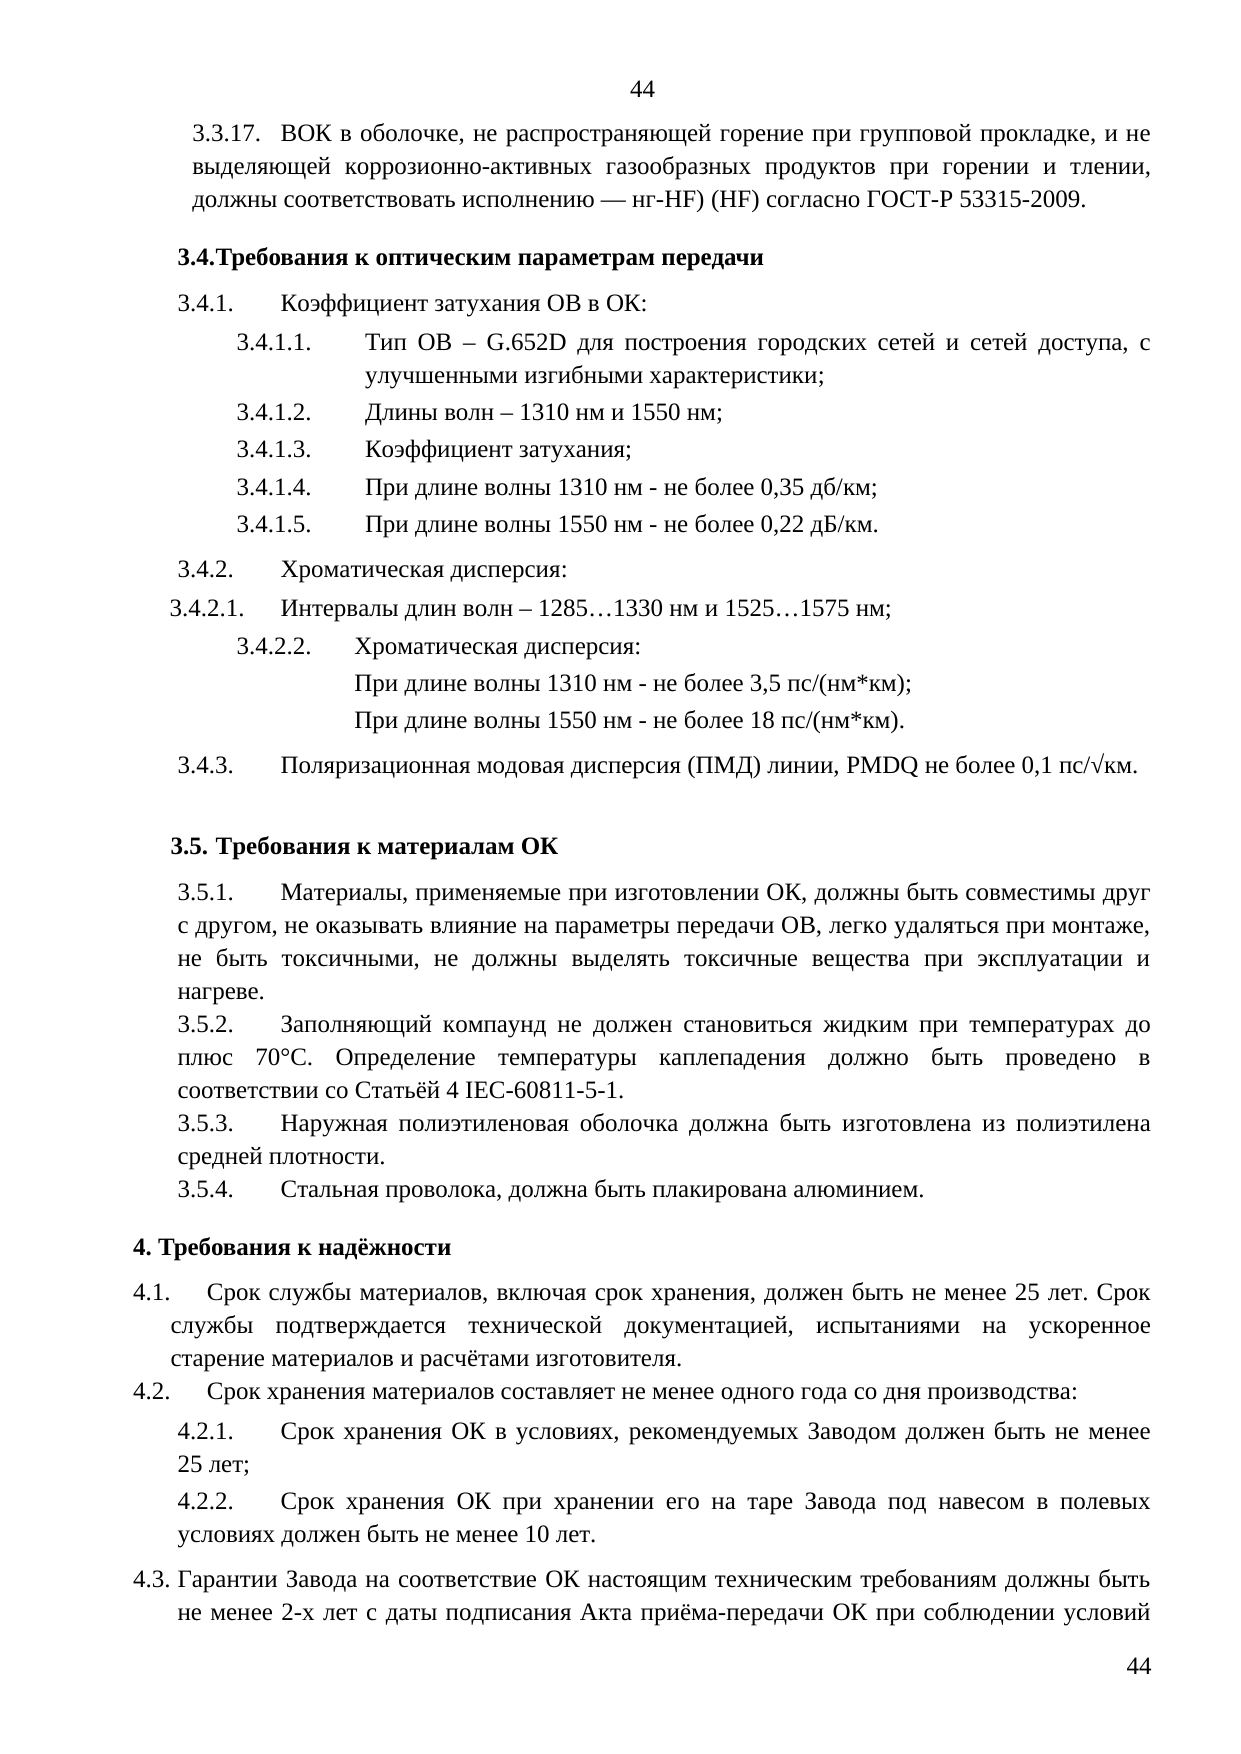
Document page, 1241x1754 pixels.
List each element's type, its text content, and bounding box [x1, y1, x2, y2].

list Поляризационная модовая дисперсия (ПМД) линии, PMDQ не более 0,1 пс/√км. [177, 751, 1152, 779]
list Срок хранения материалов составляет не менее одного года со дня производства: [133, 1376, 1152, 1405]
text 4. Требования к надёжности [133, 1232, 1152, 1261]
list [133, 1564, 1152, 1626]
list Наружная полиэтиленовая оболочка должна быть изготовлена из полиэтилена средней плотности. [177, 1108, 1152, 1169]
list Заполняющий компаунд не должен становиться жидким при температурах до плюс 70°С. Определение температуры каплепадения должно быть проведено в соответствии со Статьёй 4 IEC-60811-5-1. [177, 1009, 1152, 1103]
list Длины волн – 1310 нм и 1550 нм; [236, 397, 1152, 426]
list Требования к материалам ОК [170, 831, 1152, 860]
list Хроматическая дисперсия: [236, 631, 1152, 659]
list Срок хранения ОК в условиях, рекомендуемых Заводом должен быть не менее 25 лет; [177, 1416, 1152, 1477]
list Тип ОВ – G.652D для построения городских сетей и сетей доступа, с улучшенными изгибными характеристики; [236, 327, 1152, 389]
list Требования к оптическим параметрам передачи [177, 242, 1152, 271]
list Срок службы материалов, включая срок хранения, должен быть не менее 25 лет. Срок службы подтверждается технической документацией, испытаниями на ускоренное старение материалов и расчётами изготовителя. [133, 1277, 1152, 1372]
list При длине волны 1550 нм - не более 0,22 дБ/км. [236, 509, 1152, 537]
list При длине волны 1310 нм - не более 0,35 дб/км; [236, 472, 1152, 500]
list Коэффициент затухания; [236, 434, 1152, 463]
text При длине волны 1310 нм - не более 3,5 пс/(нм*км); [236, 668, 1152, 697]
list ВОК в оболочке, не распространяющей горение при групповой прокладке, и не выделяющей коррозионно-активных газообразных продуктов при горении и тлении, должны соответствовать исполнению — нг-HF) (HF) согласно ГОСТ-Р 53315-2009. [192, 118, 1152, 213]
list Материалы, применяемые при изготовлении ОК, должны быть совместимы друг с другом, не оказывать влияние на параметры передачи ОВ, легко удаляться при монтаже, не быть токсичными, не должны выделять токсичные вещества при эксплуатации и нагреве. [177, 877, 1152, 1004]
list Срок хранения ОК при хранении его на таре Завода под навесом в полевых условиях должен быть не менее 10 лет. [177, 1486, 1152, 1548]
list Коэффициент затухания ОВ в ОК: [177, 288, 1152, 316]
list Интервалы длин волн – 1285…1330 нм и 1525…1575 нм; [133, 593, 1152, 622]
list Хроматическая дисперсия: [177, 554, 1152, 583]
text При длине волны 1550 нм - не более 18 пс/(нм*км). [236, 705, 1152, 734]
list Стальная проволока, должна быть плакирована алюминием. [177, 1174, 1152, 1203]
